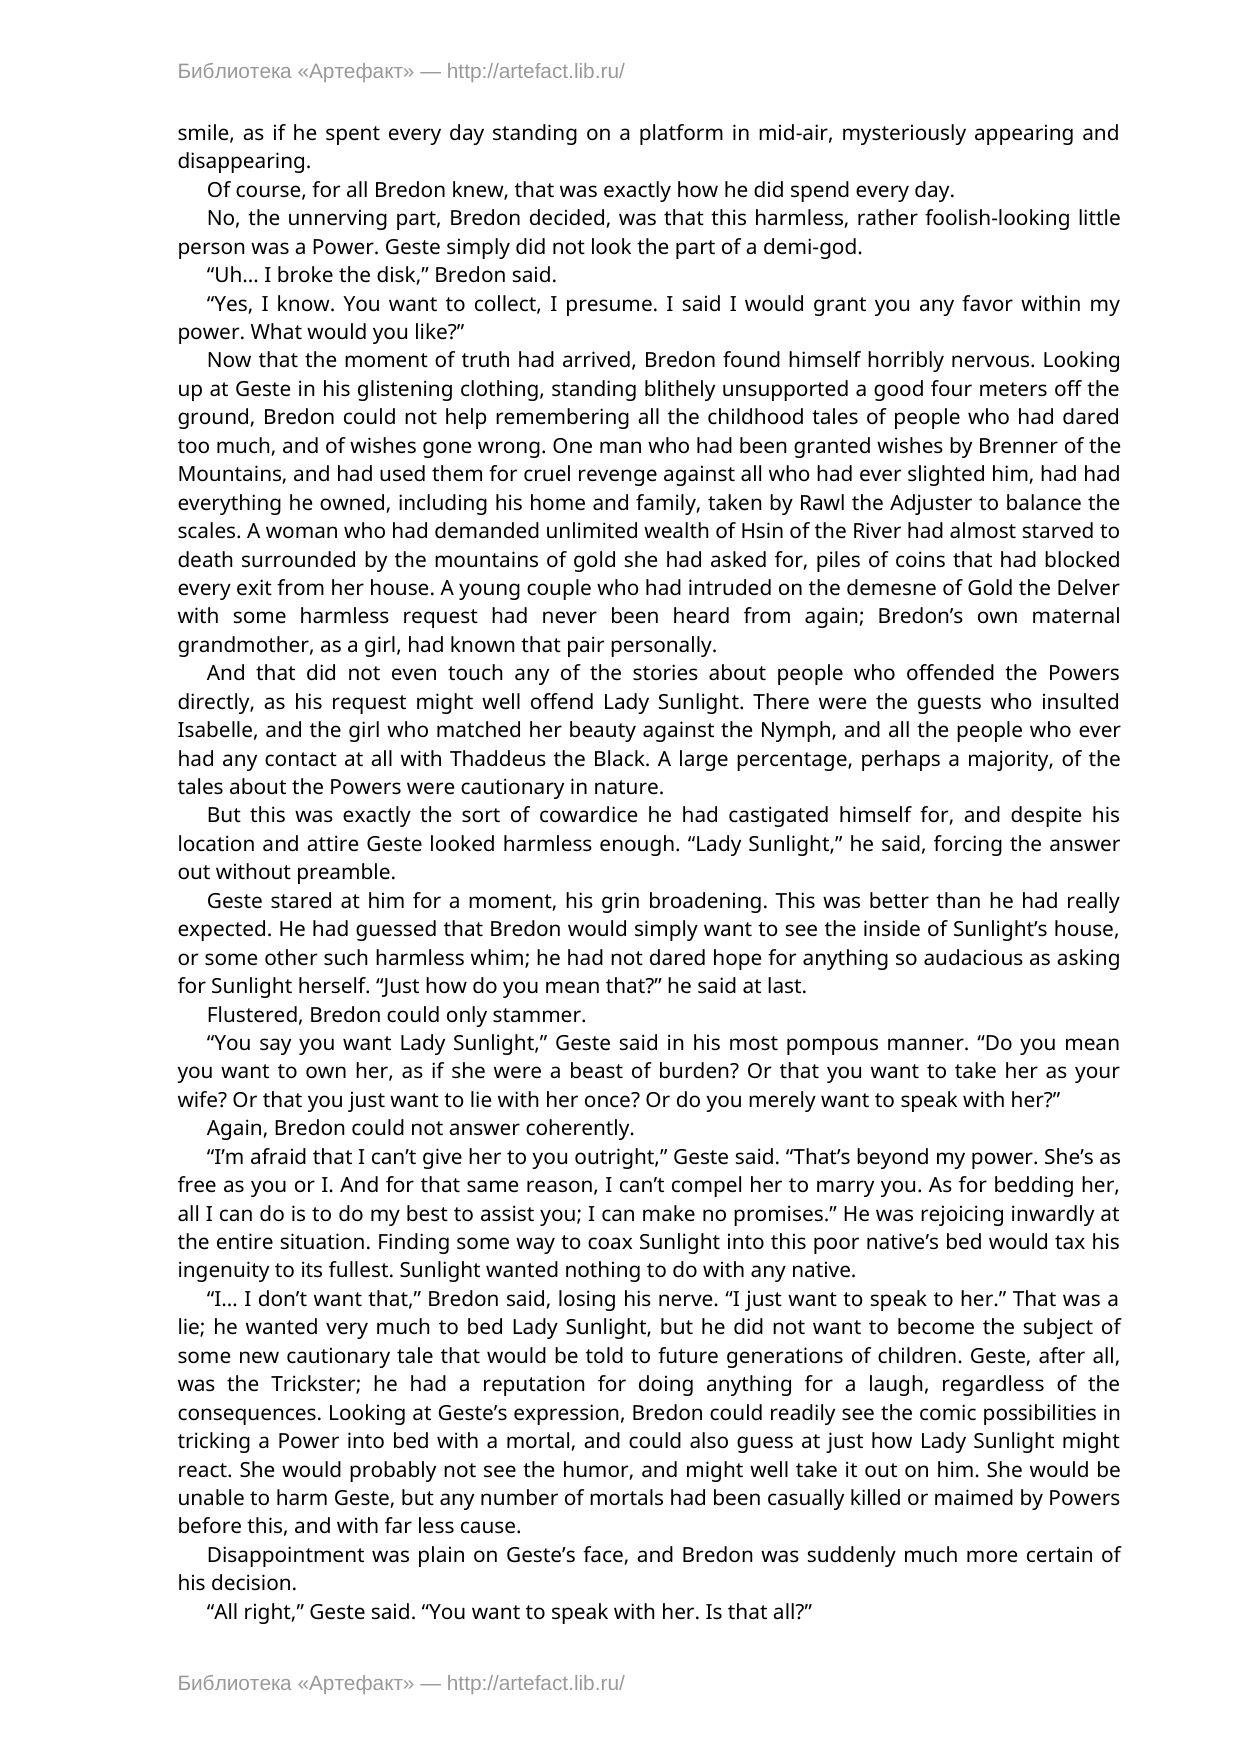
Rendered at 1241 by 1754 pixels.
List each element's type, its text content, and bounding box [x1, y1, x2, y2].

text “All right,” Geste said. “You want to speak with her. Is that all?” [177, 1597, 1122, 1625]
text And that did not even touch any of the stories about people who offended the Powers directly, as his request might well offend Lady Sunlight. There were the guests who insulted Isabelle, and the girl who matched her beauty against the Nymph, and all the people who ever had any contact at all with Thaddeus the Black. A large percentage, perhaps a majority, of the tales about the Powers were cautionary in nature. [177, 658, 1122, 801]
text “You say you want Lady Sunlight,” Geste said in his most pompous manner. “Do you mean you want to own her, as if she were a beast of burden? Or that you want to take her as your wife? Or that you just want to lie with her once? Or do you merely want to speak with her?” [177, 1028, 1122, 1113]
text Again, Bredon could not answer coherently. [177, 1113, 1122, 1142]
text “I’m afraid that I can’t give her to you outright,” Geste said. “That’s beyond my power. She’s as free as you or I. And for that same reason, I can’t compel her to marry you. As for bedding her, all I can do is to do my best to assist you; I can make no promises.” He was rejoicing inwardly at the entire situation. Finding some way to coax Sunlight into this poor native’s bed would tax his ingenuity to its fullest. Sunlight wanted nothing to do with any native. [177, 1142, 1122, 1284]
text “Yes, I know. You want to collect, I presume. I said I would grant you any favor within my power. What would you like?” [177, 289, 1122, 346]
text Disappointment was plain on Geste’s face, and Bredon was suddenly much more certain of his decision. [177, 1540, 1122, 1597]
text “Uh… I broke the disk,” Bredon said. [177, 260, 1122, 289]
text Flustered, Bredon could only stammer. [177, 1000, 1122, 1028]
text “I… I don’t want that,” Bredon said, losing his nerve. “I just want to speak to her.” That was a lie; he wanted very much to bed Lady Sunlight, but he did not want to become the subject of some new cautionary tale that would be told to future generations of children. Geste, after all, was the Trickster; he had a reputation for doing anything for a laugh, regardless of the consequences. Looking at Geste’s expression, Bredon could readily see the comic possibilities in tricking a Power into bed with a mortal, and could also guess at just how Lady Sunlight might react. She would probably not see the humor, and might well take it out on him. She would be unable to harm Geste, but any number of mortals had been casually killed or maimed by Powers before this, and with far less cause. [177, 1284, 1122, 1540]
text Of course, for all Bredon knew, that was exactly how he did spend every day. [177, 175, 1122, 203]
text Now that the moment of truth had arrived, Bredon found himself horribly nervous. Looking up at Geste in his glistening clothing, standing blithely unsupported a good four meters off the ground, Bredon could not help remembering all the childhood tales of people who had dared too much, and of wishes gone wrong. One man who had been granted wishes by Brenner of the Mountains, and had used them for cruel revenge against all who had ever slighted him, had had everything he owned, including his home and family, taken by Rawl the Adjuster to balance the scales. A woman who had demanded unlimited wealth of Hsin of the River had almost starved to death surrounded by the mountains of gold she had asked for, piles of coins that had blocked every exit from her house. A young couple who had intruded on the demesne of Gold the Delver with some harmless request had never been heard from again; Bredon’s own maternal grandmother, as a girl, had known that pair personally. [177, 346, 1122, 658]
text No, the unnerving part, Bredon decided, was that this harmless, rather foolish-looking little person was a Power. Geste simply did not look the part of a demi-god. [177, 203, 1122, 260]
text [177, 118, 1122, 175]
text But this was exactly the sort of cowardice he had castigated himself for, and despite his location and attire Geste looked harmless enough. “Lady Sunlight,” he said, forcing the answer out without preamble. [177, 801, 1122, 886]
text Geste stared at him for a moment, his grin broadening. This was better than he had really expected. He had guessed that Bredon would simply want to see the inside of Sunlight’s house, or some other such harmless whim; he had not dared hope for anything so audacious as asking for Sunlight herself. “Just how do you mean that?” he said at last. [177, 886, 1122, 1000]
